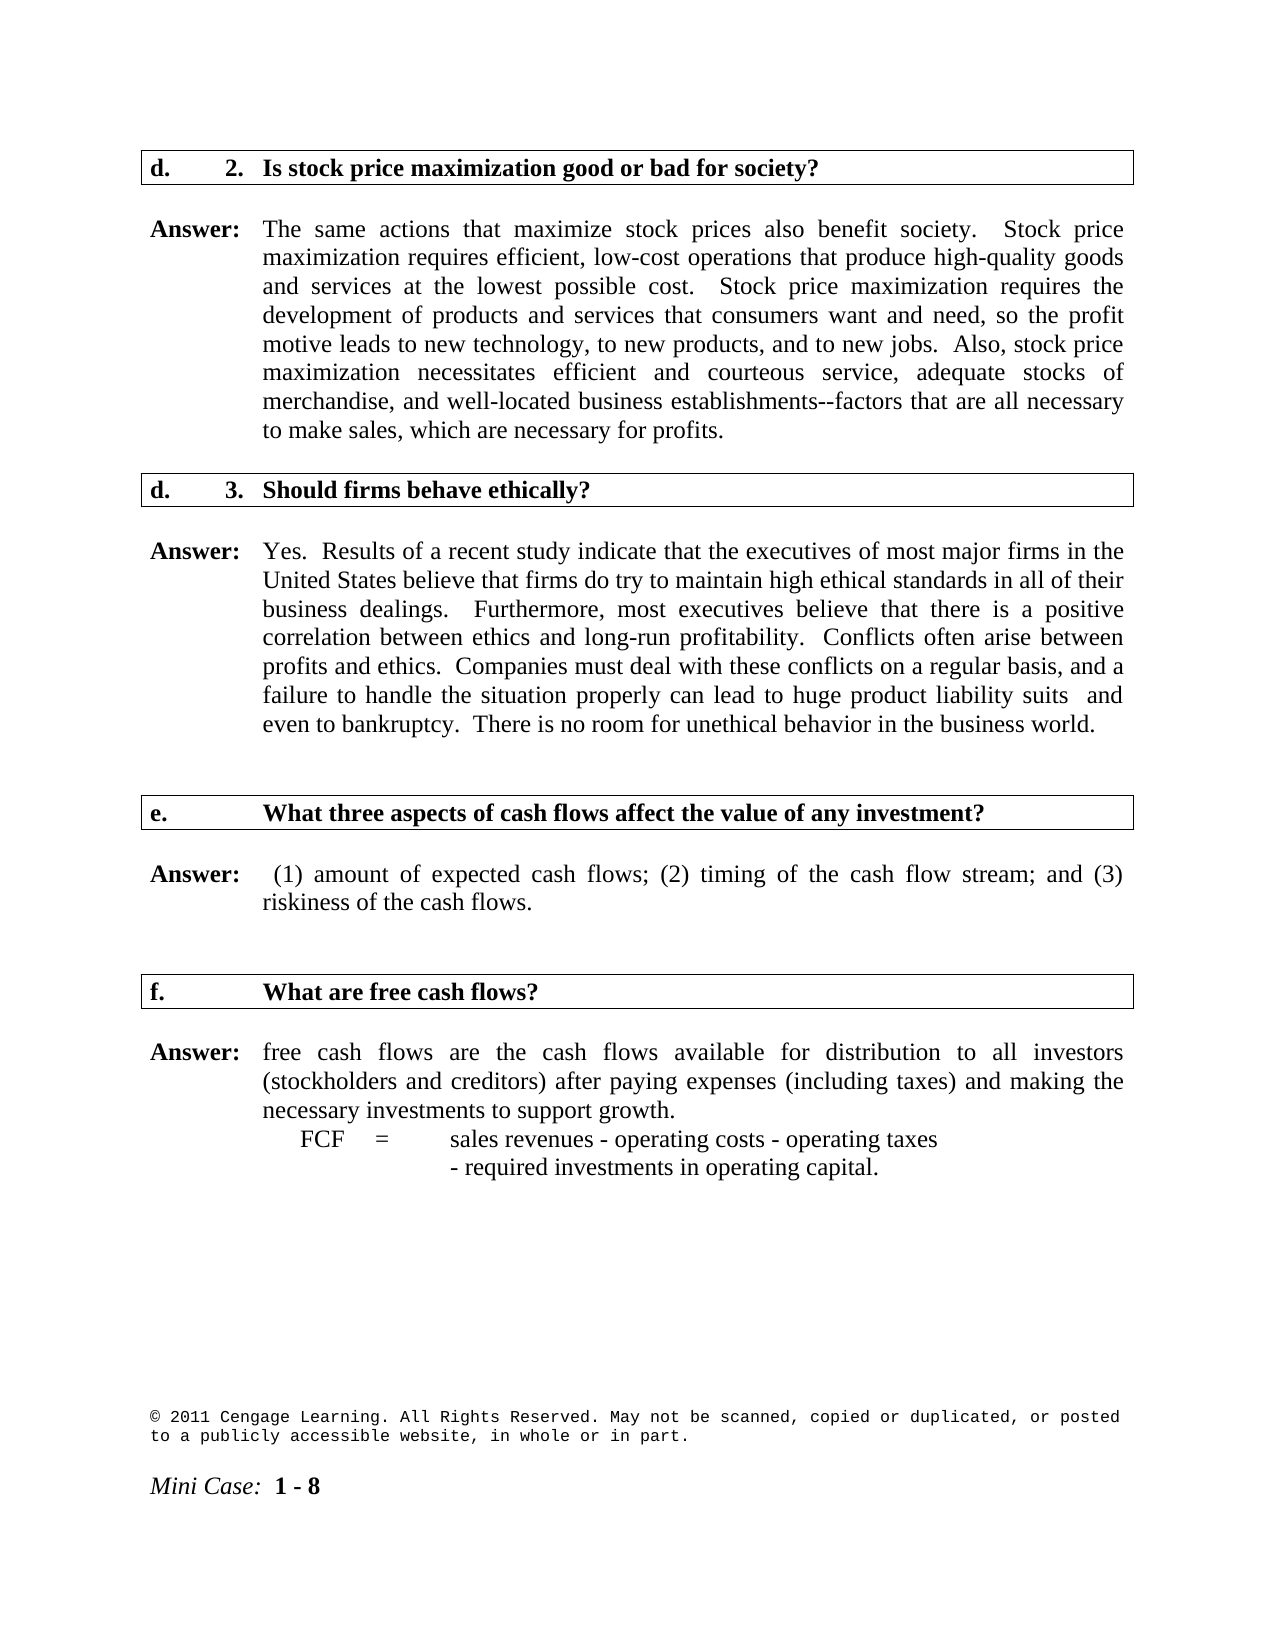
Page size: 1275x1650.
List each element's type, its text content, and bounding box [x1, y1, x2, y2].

text - required investments in operating capital. [150, 1152, 1125, 1181]
text Answer: (1) amount of expected cash flows; (2) timing of the cash flow stream; and (3) riskiness of the cash flows. [150, 859, 1125, 916]
text Answer: The same actions that maximize stock prices also benefit society. Stock price maximization requires efficient, low-cost operations that produce high-quality goods and services at the lowest possible cost. Stock price maximization requires the development of products and services that consumers want and need, so the profit motive leads to new technology, to new products, and to new jobs. Also, stock price maximization necessitates efficient and courteous service, adequate stocks of merchandise, and well-located business establishments--factors that are all necessary to make sales, which are necessary for profits. [150, 214, 1125, 444]
text Answer: Yes. Results of a recent study indicate that the executives of most major firms in the believe that firms do try to maintain high ethical standards in all of their business dealings. Furthermore, most executives believe that there is a positive correlation between ethics and long-run profitability. Conflicts often arise between profits and ethics. Companies must deal with these conflicts on a regular basis, and a failure to handle the situation properly can lead to huge product liability suits and even to bankruptcy. There is no room for unethical behavior in the business world. [150, 536, 1125, 737]
text d. 2. Is stock price maximization good or bad for society? [142, 151, 1133, 184]
text Answer: free cash flows are the cash flows available for distribution to all investors (stockholders and creditors) after paying expenses (including taxes) and making the necessary investments to support growth. [150, 1037, 1125, 1124]
text FCF = sales revenues - operating costs - operating taxes [150, 1124, 1125, 1152]
text e. What three aspects of cash flows affect the value of any investment? [142, 796, 1133, 829]
text f. What are free cash flows? [142, 975, 1133, 1008]
text d. 3. Should firms behave ethically? [142, 474, 1133, 506]
